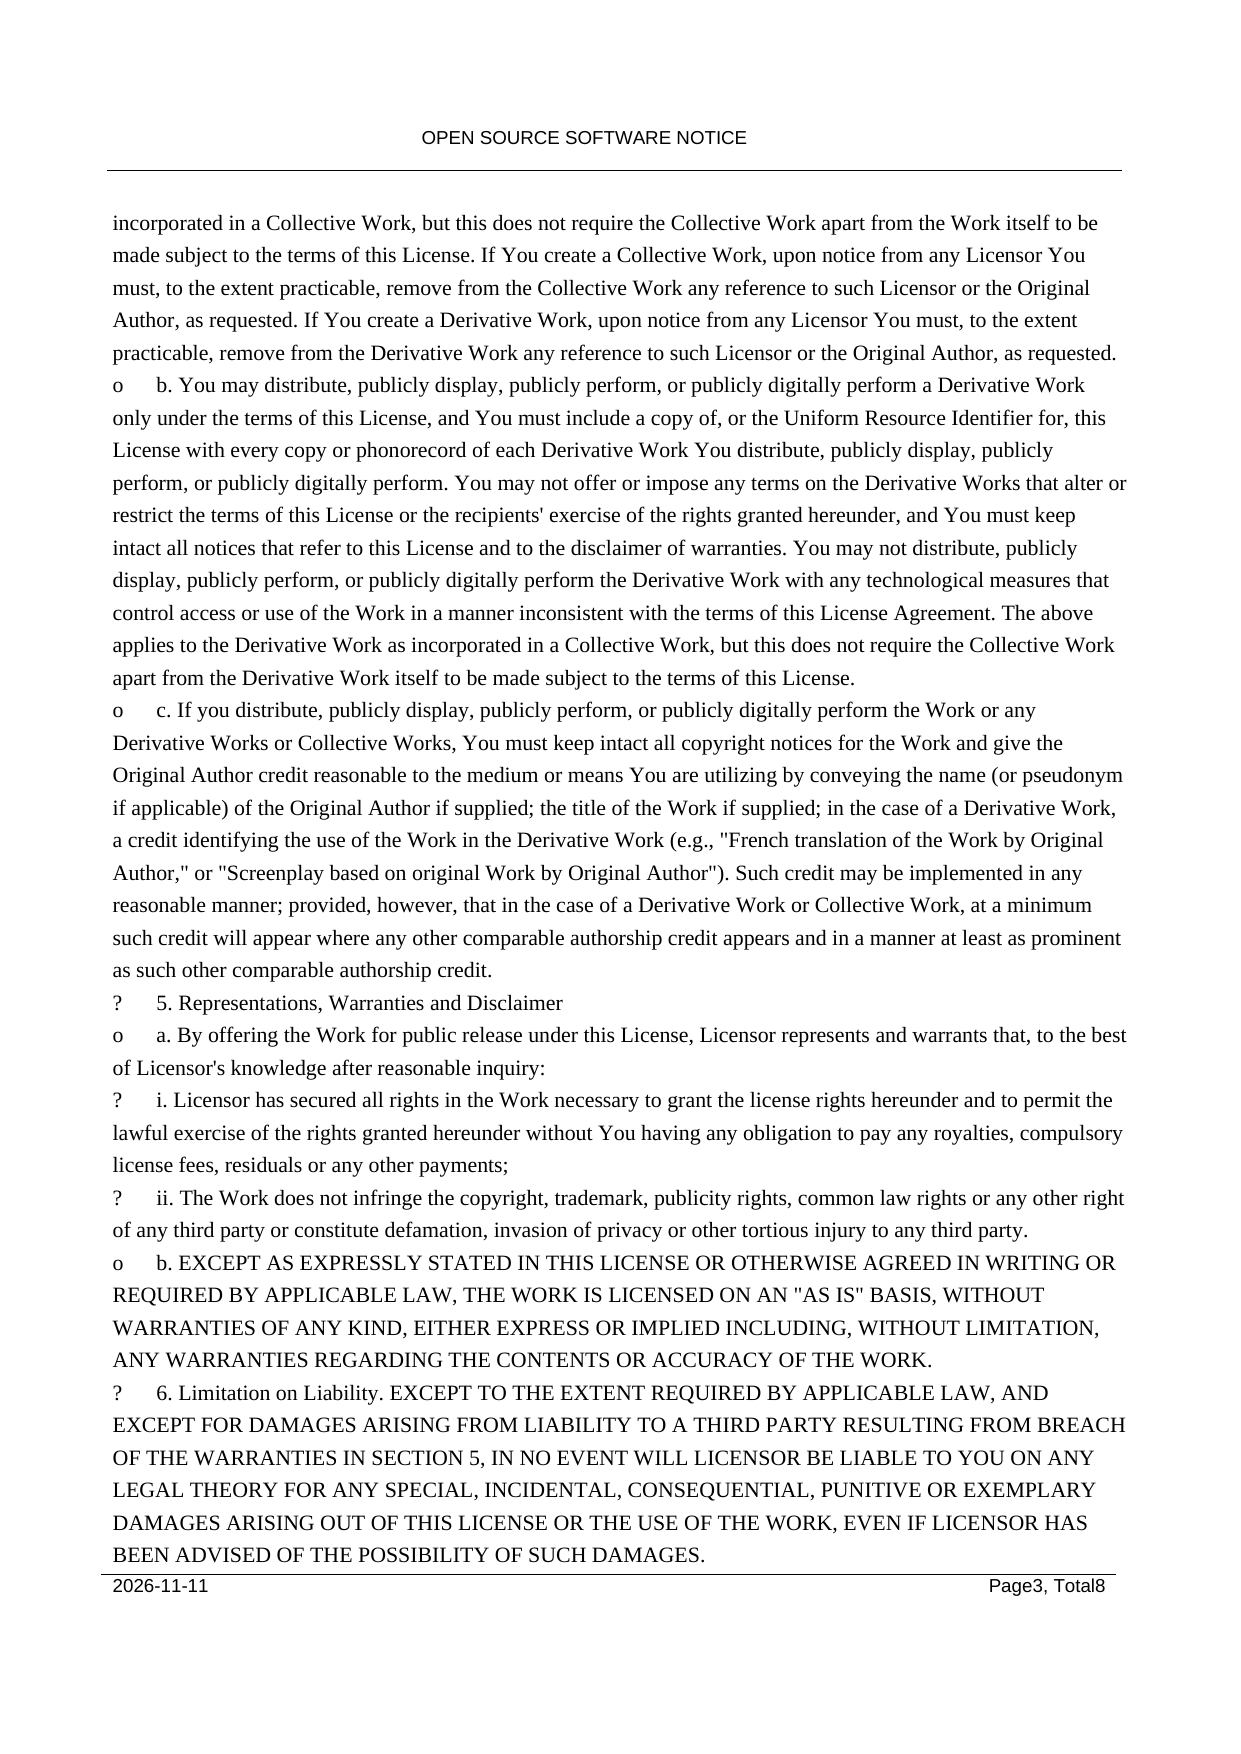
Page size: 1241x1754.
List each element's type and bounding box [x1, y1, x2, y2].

text [112, 206, 1128, 1571]
